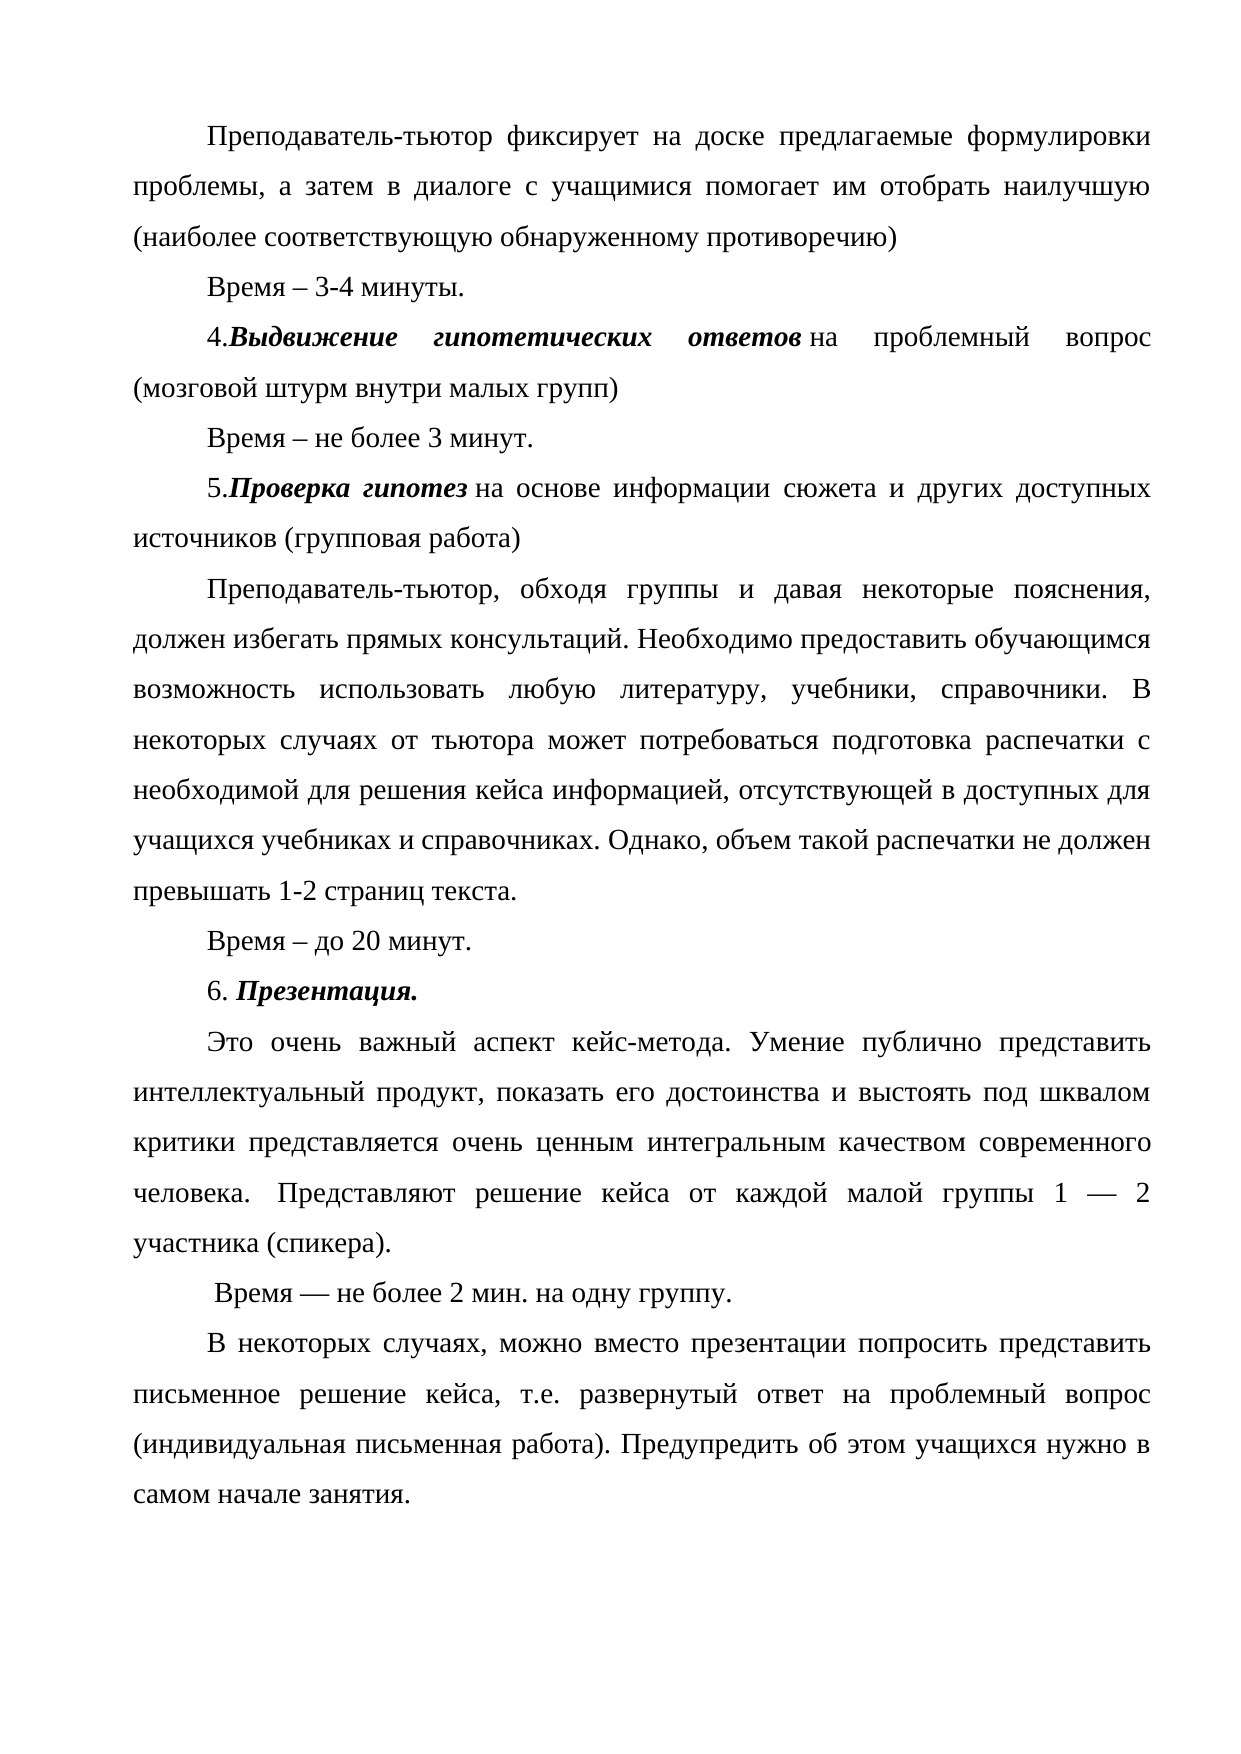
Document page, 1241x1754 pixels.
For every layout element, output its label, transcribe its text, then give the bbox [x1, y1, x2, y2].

text 6. Презентация. [133, 973, 1152, 1007]
text Время – до 20 минут. [133, 923, 1152, 957]
text 4.Выдвижение гипотетических ответов на проблемный вопрос (мозговой штурм внутри малых групп) [133, 319, 1152, 403]
text Это очень важный аспект кейс-метода. Умение публично представить интеллектуальный продукт, показать его достоинства и выстоять под шквалом критики представляется очень ценным интегральным качеством современного человека. Представляют решение кейса от каждой малой группы 1 — 2 участника (спикера). [133, 1024, 1152, 1258]
text Время – 3-4 минуты. [133, 269, 1152, 303]
text 5.Проверка гипотез на основе информации сюжета и других доступных источников (групповая работа) [133, 470, 1152, 554]
text Время – не более 3 минут. [133, 420, 1152, 453]
text Преподаватель-тьютор фиксирует на доске предлагаемые формулировки проблемы, а затем в диалоге с учащимися помогает им отобрать наилучшую (наиболее соответствующую обнаруженному противоречию) [133, 118, 1152, 252]
text Время — не более 2 мин. на одну группу. [133, 1275, 1152, 1309]
text В некоторых случаях, можно вместо презентации попросить представить письменное решение кейса, т.е. развернутый ответ на проблемный вопрос (индивидуальная письменная работа). Предупредить об этом учащихся нужно в самом начале занятия. [133, 1326, 1152, 1510]
text Преподаватель-тьютор, обходя группы и давая некоторые пояснения, должен избегать прямых консультаций. Необходимо предоставить обучающимся возможность использовать любую литературу, учебники, справочники. В некоторых случаях от тьютора может потребоваться подготовка распечатки с необходимой для решения кейса информацией, отсутствующей в доступных для учащихся учебниках и справочниках. Однако, объем такой распечатки не должен превышать 1-2 страниц текста. [133, 571, 1152, 906]
